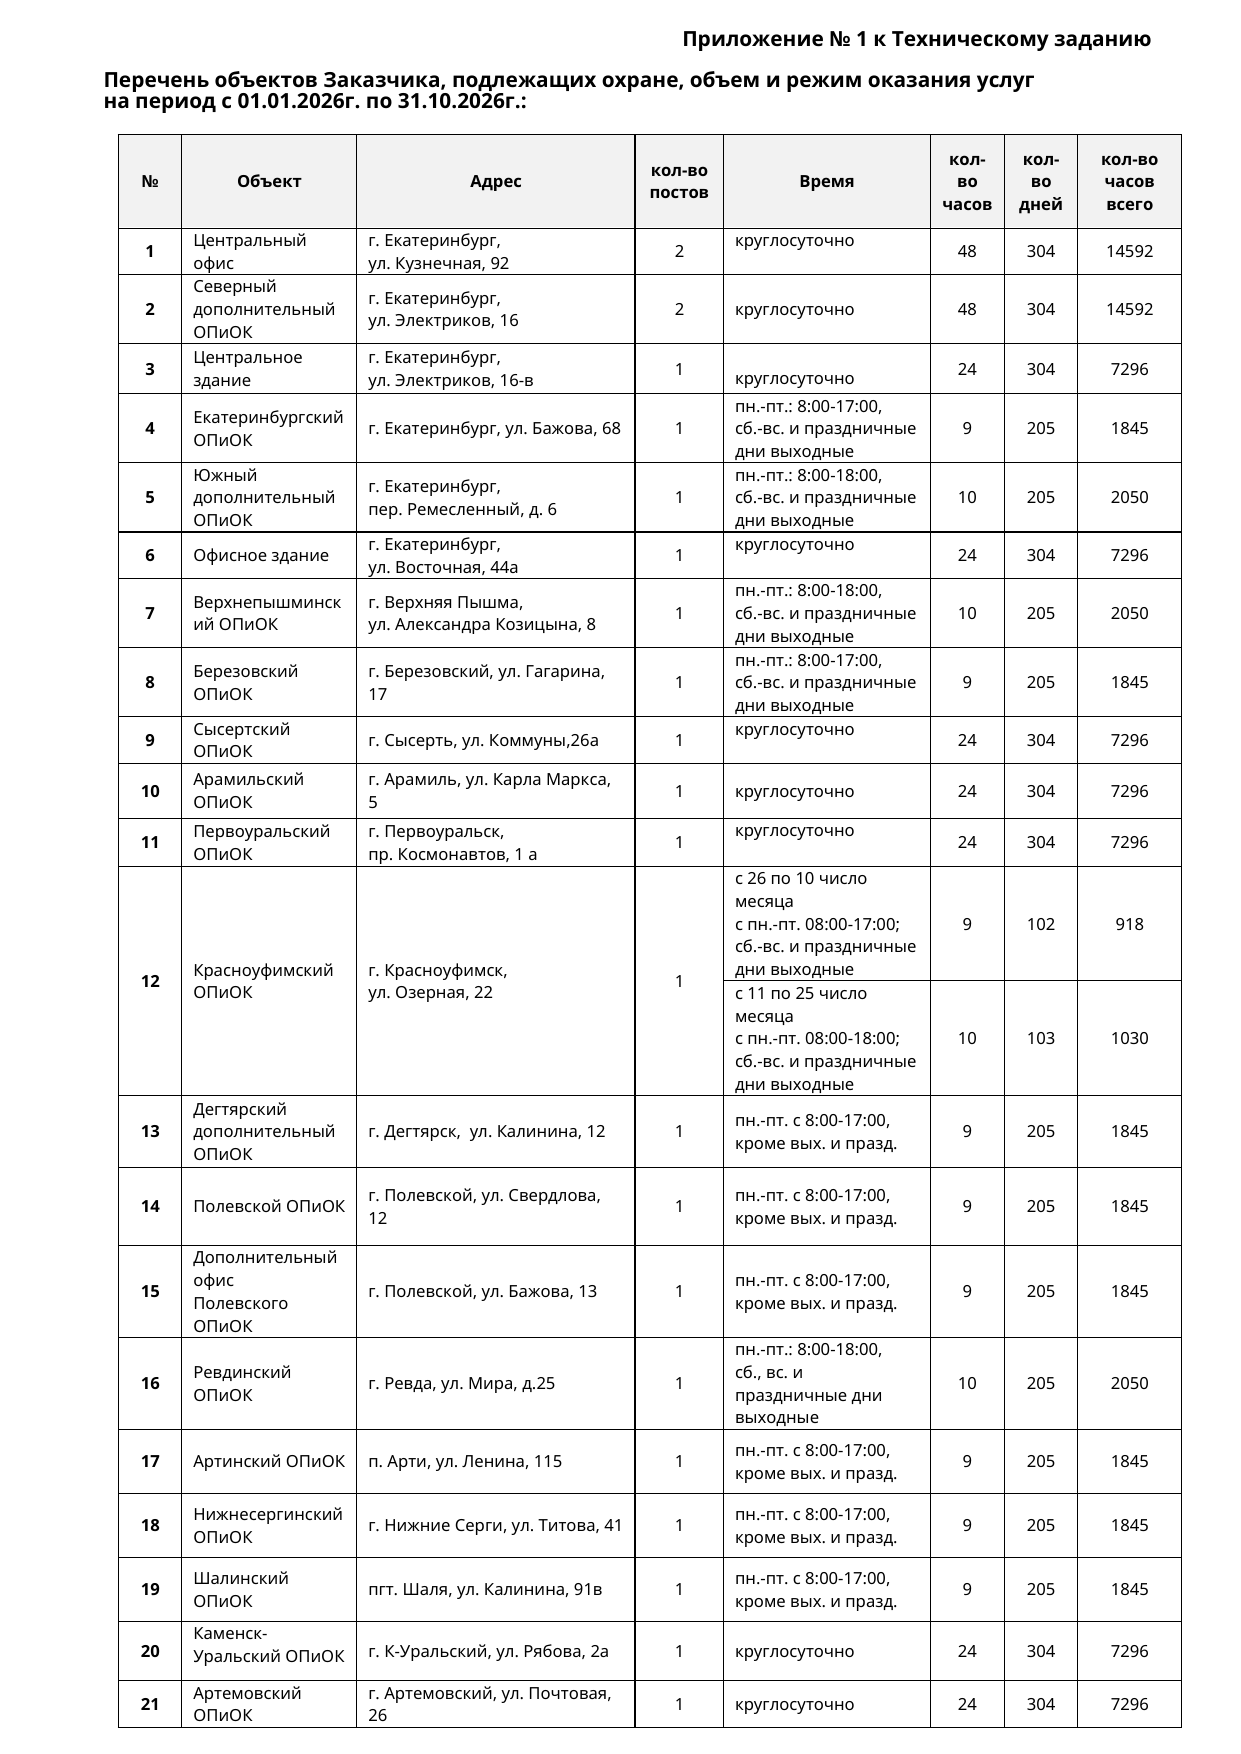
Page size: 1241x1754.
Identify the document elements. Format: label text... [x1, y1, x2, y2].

table_cell г. Артемовский, ул. Почтовая, 26 [357, 1681, 634, 1727]
text Перечень объектов Заказчика, подлежащих охране, объем и режим оказания услуг [103, 71, 1152, 92]
table_cell 1 [636, 1494, 723, 1557]
table_cell пн.-пт.: 8:00-18:00, сб.-вс. и праздничные дни выходные [724, 579, 930, 647]
table_cell 918 [1078, 867, 1181, 980]
table_cell 8 [119, 648, 181, 716]
table_cell круглосуточно [724, 1681, 930, 1727]
table_cell г. Нижние Серги, ул. Титова, 41 [357, 1494, 634, 1557]
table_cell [724, 1494, 930, 1557]
table_cell 1 [636, 533, 723, 578]
table_cell г. Екатеринбург, ул. Электриков, 16-в [357, 344, 634, 393]
table_cell 24 [931, 717, 1004, 763]
table_cell 205 [1005, 579, 1077, 647]
table_header кол-во постов [636, 135, 723, 227]
table_cell 9 [931, 394, 1004, 462]
table_cell пн.-пт. с 8:00-17:00, кроме вых. и празд. [724, 1168, 930, 1245]
table_cell Каменск-Уральский ОПиОК [182, 1622, 356, 1680]
table_cell 1 [636, 1246, 723, 1337]
table_cell 19 [119, 1558, 181, 1621]
table_cell г. Екатеринбург, пер. Ремесленный, д. 6 [357, 463, 634, 531]
table_cell Екатеринбургский ОПиОК [182, 394, 356, 462]
table_cell 2 [119, 275, 181, 343]
table_cell 205 [1005, 1430, 1077, 1493]
table_cell 3 [119, 344, 181, 393]
table_cell 1845 [1078, 1430, 1181, 1493]
table_cell пн.-пт.: 8:00-17:00, сб.-вс. и праздничные дни выходные [724, 394, 930, 462]
text Приложение № 1 к Техническому заданию [148, 29, 1152, 50]
table_cell Шалинский ОПиОК [182, 1558, 356, 1621]
table_header Адрес [357, 135, 634, 227]
table_cell 304 [1005, 717, 1077, 763]
table_cell 2 [636, 275, 723, 343]
table_cell г. Ревда, ул. Мира, д.25 [357, 1338, 634, 1429]
table_cell пгт. Шаля, ул. Калинина, 91в [357, 1558, 634, 1621]
table_cell 1 [636, 648, 723, 716]
table_cell г. Дегтярск, ул. Калинина, 12 [357, 1096, 634, 1167]
table_cell круглосуточно [724, 533, 930, 578]
table_cell Северный дополнительный ОПиОК [182, 275, 356, 343]
table_cell 9 [931, 1494, 1004, 1557]
table_cell 1 [636, 1338, 723, 1429]
table_cell 205 [1005, 648, 1077, 716]
table_cell 205 [1005, 1494, 1077, 1557]
table_cell 7296 [1078, 1622, 1181, 1680]
table_cell г. Верхняя Пышма, ул. Александра Козицына, 8 [357, 579, 634, 647]
table_cell 1 [636, 1622, 723, 1680]
table_cell 5 [119, 463, 181, 531]
table_cell г. Екатеринбург, ул. Электриков, 16 [357, 275, 634, 343]
table_cell г. К-Уральский, ул. Рябова, 2а [357, 1622, 634, 1680]
table_cell г. Арамиль, ул. Карла Маркса, 5 [357, 764, 634, 817]
table_cell 1030 [1078, 981, 1181, 1095]
table_cell 2050 [1078, 1338, 1181, 1429]
table_cell 7296 [1078, 764, 1181, 817]
table_cell 205 [1005, 1246, 1077, 1337]
table_cell 205 [1005, 1096, 1077, 1167]
table_cell г. Сысерть, ул. Коммуны,26а [357, 717, 634, 763]
table_cell 304 [1005, 1622, 1077, 1680]
table_cell 1845 [1078, 1246, 1181, 1337]
table_cell г. Первоуральск, пр. Космонавтов, 1 а [357, 819, 634, 866]
table_cell г. Екатеринбург, ул. Бажова, 68 [357, 394, 634, 462]
table_cell г. Красноуфимск, ул. Озерная, 22 [357, 867, 634, 1095]
table_cell 1845 [1078, 1558, 1181, 1621]
table_cell Красноуфимский ОПиОК [182, 867, 356, 1095]
table_cell 1845 [1078, 648, 1181, 716]
table_cell 9 [931, 1168, 1004, 1245]
table_cell 205 [1005, 1168, 1077, 1245]
table_cell 1 [636, 1430, 723, 1493]
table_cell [724, 1558, 930, 1621]
table_cell 14592 [1078, 275, 1181, 343]
table_cell 7296 [1078, 717, 1181, 763]
table_header кол-во часов всего [1078, 135, 1181, 227]
table_cell 10 [931, 463, 1004, 531]
table_cell 1 [636, 717, 723, 763]
table_cell 9 [931, 1558, 1004, 1621]
table_cell 9 [931, 1430, 1004, 1493]
table_cell Арамильский ОПиОК [182, 764, 356, 817]
table_cell 1 [636, 1558, 723, 1621]
table_cell Сысертский ОПиОК [182, 717, 356, 763]
table_cell 11 [119, 819, 181, 866]
table_cell Офисное здание [182, 533, 356, 578]
table_header кол-во дней [1005, 135, 1077, 227]
table_cell Полевской ОПиОК [182, 1168, 356, 1245]
text на период с 01.01.2026г. по 31.10.2026г.: [103, 92, 1152, 113]
table_cell 1 [636, 764, 723, 817]
table_cell круглосуточно [724, 764, 930, 817]
table_cell 205 [1005, 1558, 1077, 1621]
table_cell Южный дополнительный ОПиОК [182, 463, 356, 531]
table_cell 9 [931, 867, 1004, 980]
table_cell Дополнительный офис Полевского ОПиОК [182, 1246, 356, 1337]
table_cell 4 [119, 394, 181, 462]
table_cell 17 [119, 1430, 181, 1493]
table_cell круглосуточно [724, 717, 930, 763]
table_cell 304 [1005, 819, 1077, 866]
table_cell 1 [636, 1168, 723, 1245]
table_header Время [724, 135, 930, 227]
table_cell 1 [636, 579, 723, 647]
table_cell 205 [1005, 394, 1077, 462]
table_cell 1 [636, 394, 723, 462]
table_cell 304 [1005, 1681, 1077, 1727]
table_cell г. Екатеринбург, ул. Восточная, 44а [357, 533, 634, 578]
table_cell 21 [119, 1681, 181, 1727]
table_cell 10 [931, 981, 1004, 1095]
table_cell 1 [636, 1096, 723, 1167]
table_cell Березовский ОПиОК [182, 648, 356, 716]
table_cell 12 [119, 867, 181, 1095]
table_cell 1 [119, 229, 181, 274]
table_cell пн.-пт. с 8:00-17:00, кроме вых. и празд. [724, 1246, 930, 1337]
table_cell 304 [1005, 275, 1077, 343]
table_cell 10 [931, 1338, 1004, 1429]
table_cell пн.-пт.: 8:00-17:00, сб.-вс. и праздничные дни выходные [724, 648, 930, 716]
table_cell 2050 [1078, 463, 1181, 531]
table_cell 15 [119, 1246, 181, 1337]
table_cell 24 [931, 533, 1004, 578]
table_cell 14592 [1078, 229, 1181, 274]
table_cell 9 [931, 1246, 1004, 1337]
table_cell Первоуральский ОПиОК [182, 819, 356, 866]
table_header кол-во часов [931, 135, 1004, 227]
table_cell 7296 [1078, 533, 1181, 578]
table_cell 2050 [1078, 579, 1181, 647]
table_cell 14 [119, 1168, 181, 1245]
table_cell 48 [931, 229, 1004, 274]
table_cell 1 [636, 463, 723, 531]
table_cell 7296 [1078, 1681, 1181, 1727]
table_cell 24 [931, 1681, 1004, 1727]
table_cell г. Екатеринбург, ул. Кузнечная, 92 [357, 229, 634, 274]
table_cell с 26 по 10 число месяца с пн.-пт. 08:00-17:00; сб.-вс. и праздничные дни выходные [724, 867, 930, 980]
table_cell 13 [119, 1096, 181, 1167]
table_cell Ревдинский ОПиОК [182, 1338, 356, 1429]
table_cell 205 [1005, 1338, 1077, 1429]
table_cell 304 [1005, 344, 1077, 393]
table_cell 7296 [1078, 344, 1181, 393]
table_cell 7296 [1078, 819, 1181, 866]
table_cell 1845 [1078, 1168, 1181, 1245]
table_cell г. Полевской, ул. Бажова, 13 [357, 1246, 634, 1337]
table_cell 24 [931, 819, 1004, 866]
table_cell с 11 по 25 число месяца с пн.-пт. 08:00-18:00; сб.-вс. и праздничные дни выходные [724, 981, 930, 1095]
table_cell 18 [119, 1494, 181, 1557]
table_cell пн.-пт.: 8:00-18:00, сб., вс. и праздничные дни выходные [724, 1338, 930, 1429]
table_cell круглосуточно [724, 229, 930, 274]
table_header Объект [182, 135, 356, 227]
table_cell 1 [636, 867, 723, 1095]
table_cell круглосуточно [724, 819, 930, 866]
table_cell 1845 [1078, 1494, 1181, 1557]
table_cell г. Березовский, ул. Гагарина, 17 [357, 648, 634, 716]
table_cell 10 [931, 579, 1004, 647]
table_cell 24 [931, 764, 1004, 817]
table_cell пн.-пт.: 8:00-18:00, сб.-вс. и праздничные дни выходные [724, 463, 930, 531]
table_cell 1 [636, 819, 723, 866]
table_cell 2 [636, 229, 723, 274]
table_cell п. Арти, ул. Ленина, 115 [357, 1430, 634, 1493]
table_cell 1845 [1078, 1096, 1181, 1167]
table_cell Дегтярский дополнительный ОПиОК [182, 1096, 356, 1167]
table_cell Артемовский ОПиОК [182, 1681, 356, 1727]
table_cell Верхнепышминский ОПиОК [182, 579, 356, 647]
table_cell 102 [1005, 867, 1077, 980]
table_cell круглосуточно [724, 344, 930, 393]
table_cell 6 [119, 533, 181, 578]
table_cell г. Полевской, ул. Свердлова, 12 [357, 1168, 634, 1245]
table_cell 9 [119, 717, 181, 763]
table_cell Центральный офис [182, 229, 356, 274]
table_cell пн.-пт. с 8:00-17:00, кроме вых. и празд. [724, 1096, 930, 1167]
table_cell 304 [1005, 764, 1077, 817]
table_cell 20 [119, 1622, 181, 1680]
table_cell 1 [636, 344, 723, 393]
table_cell 304 [1005, 533, 1077, 578]
table_cell Центральное здание [182, 344, 356, 393]
table_cell 16 [119, 1338, 181, 1429]
table_cell 103 [1005, 981, 1077, 1095]
table_cell 10 [119, 764, 181, 817]
table_cell 1 [636, 1681, 723, 1727]
table_cell круглосуточно [724, 275, 930, 343]
table_cell 1845 [1078, 394, 1181, 462]
table_cell 304 [1005, 229, 1077, 274]
table_cell пн.-пт. с 8:00-17:00, кроме вых. и празд. [724, 1430, 930, 1493]
table_cell 48 [931, 275, 1004, 343]
table_cell 9 [931, 648, 1004, 716]
table_cell 24 [931, 1622, 1004, 1680]
table_cell круглосуточно [724, 1622, 930, 1680]
table_cell 7 [119, 579, 181, 647]
table_cell 205 [1005, 463, 1077, 531]
table_header № [119, 135, 181, 227]
table_cell 24 [931, 344, 1004, 393]
table_cell 9 [931, 1096, 1004, 1167]
table_cell Нижнесергинский ОПиОК [182, 1494, 356, 1557]
table_cell Артинский ОПиОК [182, 1430, 356, 1493]
